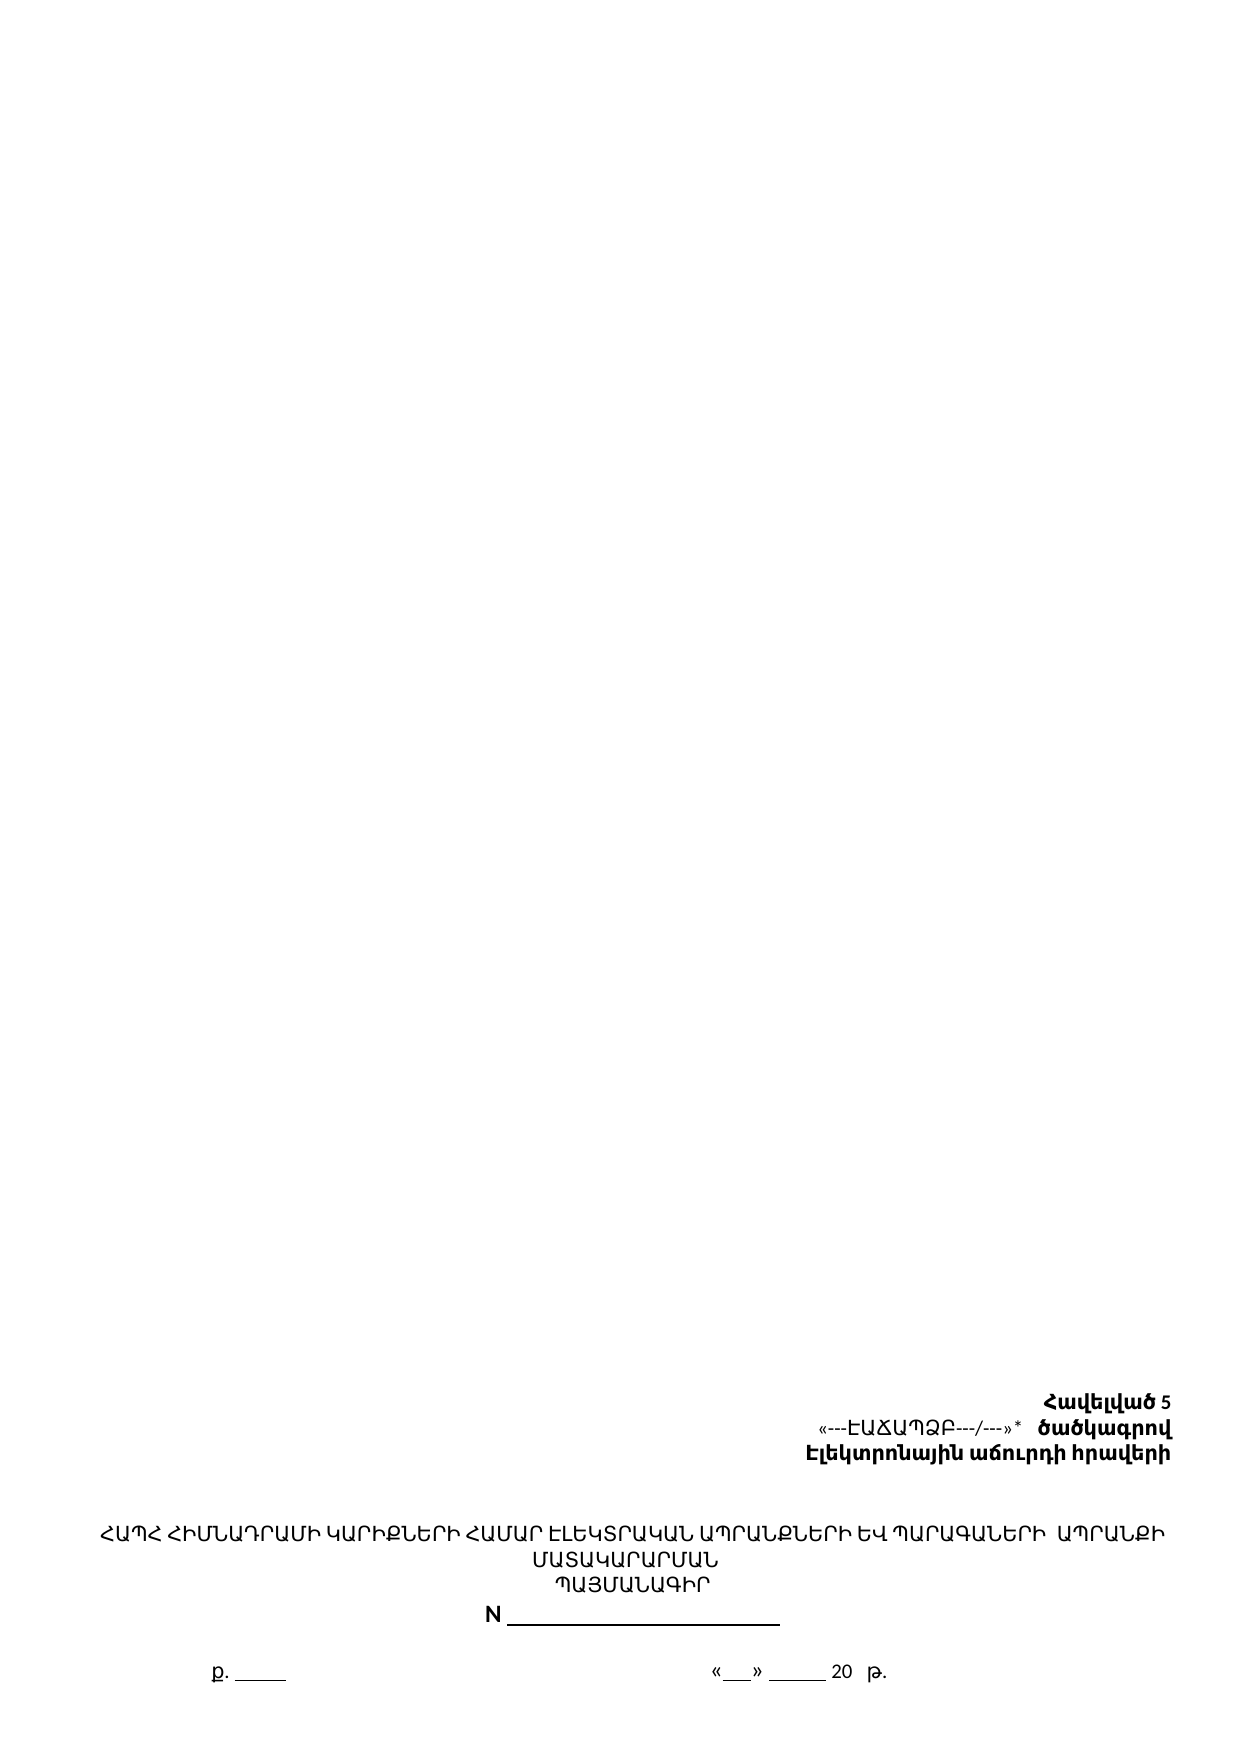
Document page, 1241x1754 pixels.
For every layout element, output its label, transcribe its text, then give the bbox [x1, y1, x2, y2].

text ՀԱՊՀ ՀԻՄՆԱԴՐԱՄԻ ԿԱՐԻՔՆԵՐԻ ՀԱՄԱՐ ԷԼԵԿՏՐԱԿԱՆ ԱՊՐԱՆՔՆԵՐԻ ԵՎ ՊԱՐԱԳԱՆԵՐԻ ԱՊՐԱՆՔԻ ՄԱՏԱԿԱՐԱՐՄԱՆ [79, 1522, 1171, 1572]
text ՊԱՅՄԱՆԱԳԻՐ [79, 1572, 1171, 1598]
text Էլեկտրոնային աճուրդի հրավերի [94, 1440, 1171, 1466]
text Հավելված 5 [94, 1389, 1171, 1415]
text «---ԷԱՃԱՊՁԲ---/---»* ծածկագրով [94, 1415, 1171, 1440]
text N [79, 1598, 1171, 1628]
text ք. « » 20 թ. [94, 1654, 1171, 1684]
